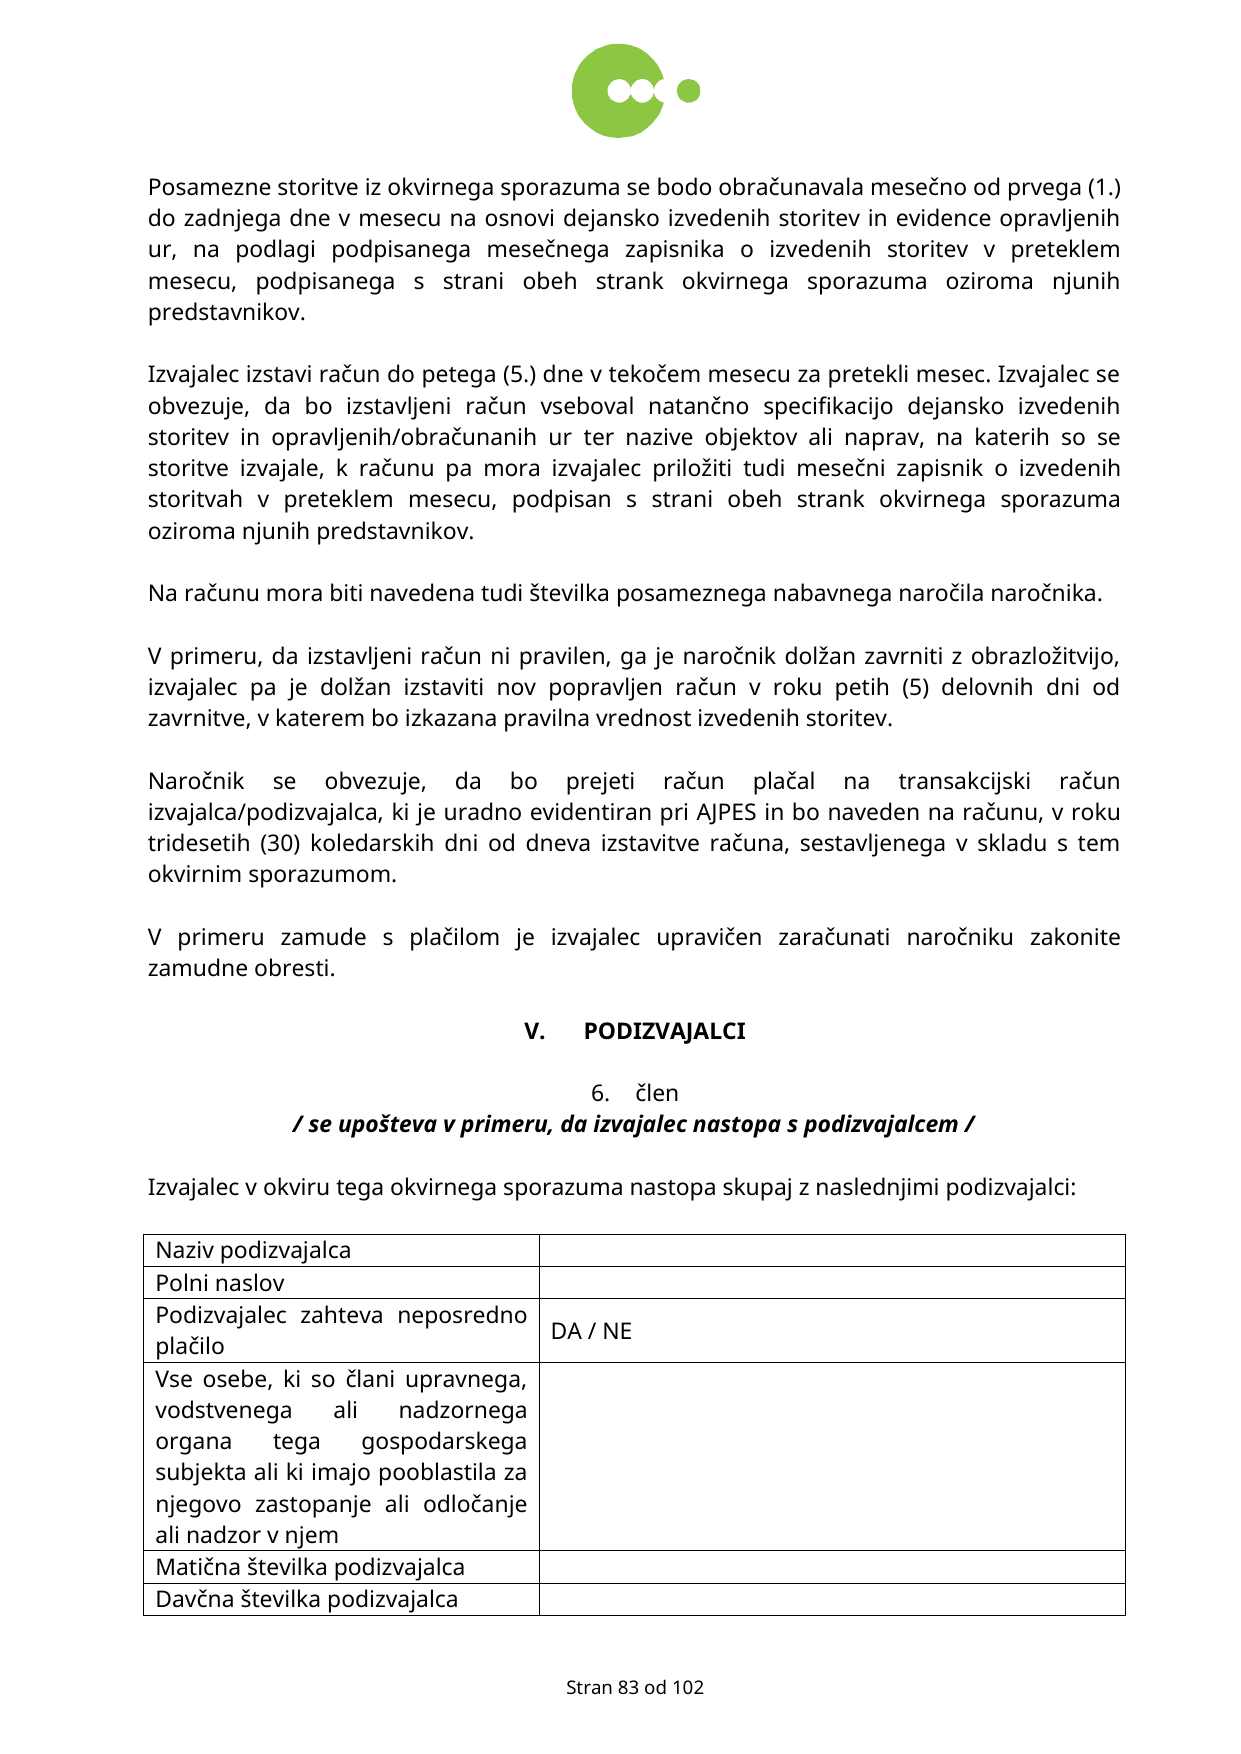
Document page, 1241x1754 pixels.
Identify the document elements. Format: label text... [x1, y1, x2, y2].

text / se upošteva v primeru, da izvajalec nastopa s podizvajalcem / [148, 1108, 1122, 1140]
text V primeru zamude s plačilom je izvajalec upravičen zaračunati naročniku zakonite zamudne obresti. [148, 921, 1122, 983]
text Na računu mora biti navedena tudi številka posameznega nabavnega naročila naročnika. [148, 577, 1122, 608]
table_cell Polni naslov [144, 1267, 539, 1298]
table_header [540, 1235, 1125, 1266]
table_cell Matična številka podizvajalca [144, 1551, 539, 1582]
list PODIZVAJALCI [148, 1015, 1122, 1046]
text Izvajalec izstavi račun do petega (5.) dne v tekočem mesecu za pretekli mesec. Izvajalec se obvezuje, da bo izstavljeni račun vseboval natančno specifikacijo dejansko izvedenih storitev in opravljenih/obračunanih ur ter nazive objektov ali naprav, na katerih so se storitve izvajale, k računu pa mora izvajalec priložiti tudi mesečni zapisnik o izvedenih storitvah v preteklem mesecu, podpisan s strani obeh strank okvirnega sporazuma oziroma njunih predstavnikov. [148, 358, 1122, 546]
text Izvajalec v okviru tega okvirnega sporazuma nastopa skupaj z naslednjimi podizvajalci: [148, 1171, 1122, 1202]
table_cell DA / NE [540, 1299, 1125, 1362]
list člen [148, 1077, 1122, 1108]
table_cell [540, 1267, 1125, 1298]
table_cell [540, 1584, 1125, 1615]
text Posamezne storitve iz okvirnega sporazuma se bodo obračunavala mesečno od prvega (1.) do zadnjega dne v mesecu na osnovi dejansko izvedenih storitev in evidence opravljenih ur, na podlagi podpisanega mesečnega zapisnika o izvedenih storitev v preteklem mesecu, podpisanega s strani obeh strank okvirnega sporazuma oziroma njunih predstavnikov. [148, 171, 1122, 327]
table_cell Vse osebe, ki so člani upravnega, vodstvenega ali nadzornega organa tega gospodarskega subjekta ali ki imajo pooblastila za njegovo zastopanje ali odločanje ali nadzor v njem [144, 1363, 539, 1550]
table_cell Podizvajalec zahteva neposredno plačilo [144, 1299, 539, 1362]
text V primeru, da izstavljeni račun ni pravilen, ga je naročnik dolžan zavrniti z obrazložitvijo, izvajalec pa je dolžan izstaviti nov popravljen račun v roku petih (5) delovnih dni od zavrnitve, v katerem bo izkazana pravilna vrednost izvedenih storitev. [148, 640, 1122, 733]
table_cell Davčna številka podizvajalca [144, 1584, 539, 1615]
table_cell [540, 1551, 1125, 1582]
text Naročnik se obvezuje, da bo prejeti račun plačal na transakcijski račun izvajalca/podizvajalca, ki je uradno evidentiran pri AJPES in bo naveden na računu, v roku tridesetih (30) koledarskih dni od dneva izstavitve računa, sestavljenega v skladu s tem okvirnim sporazumom. [148, 765, 1122, 890]
table_header Naziv podizvajalca [144, 1235, 539, 1266]
table_cell [540, 1363, 1125, 1550]
